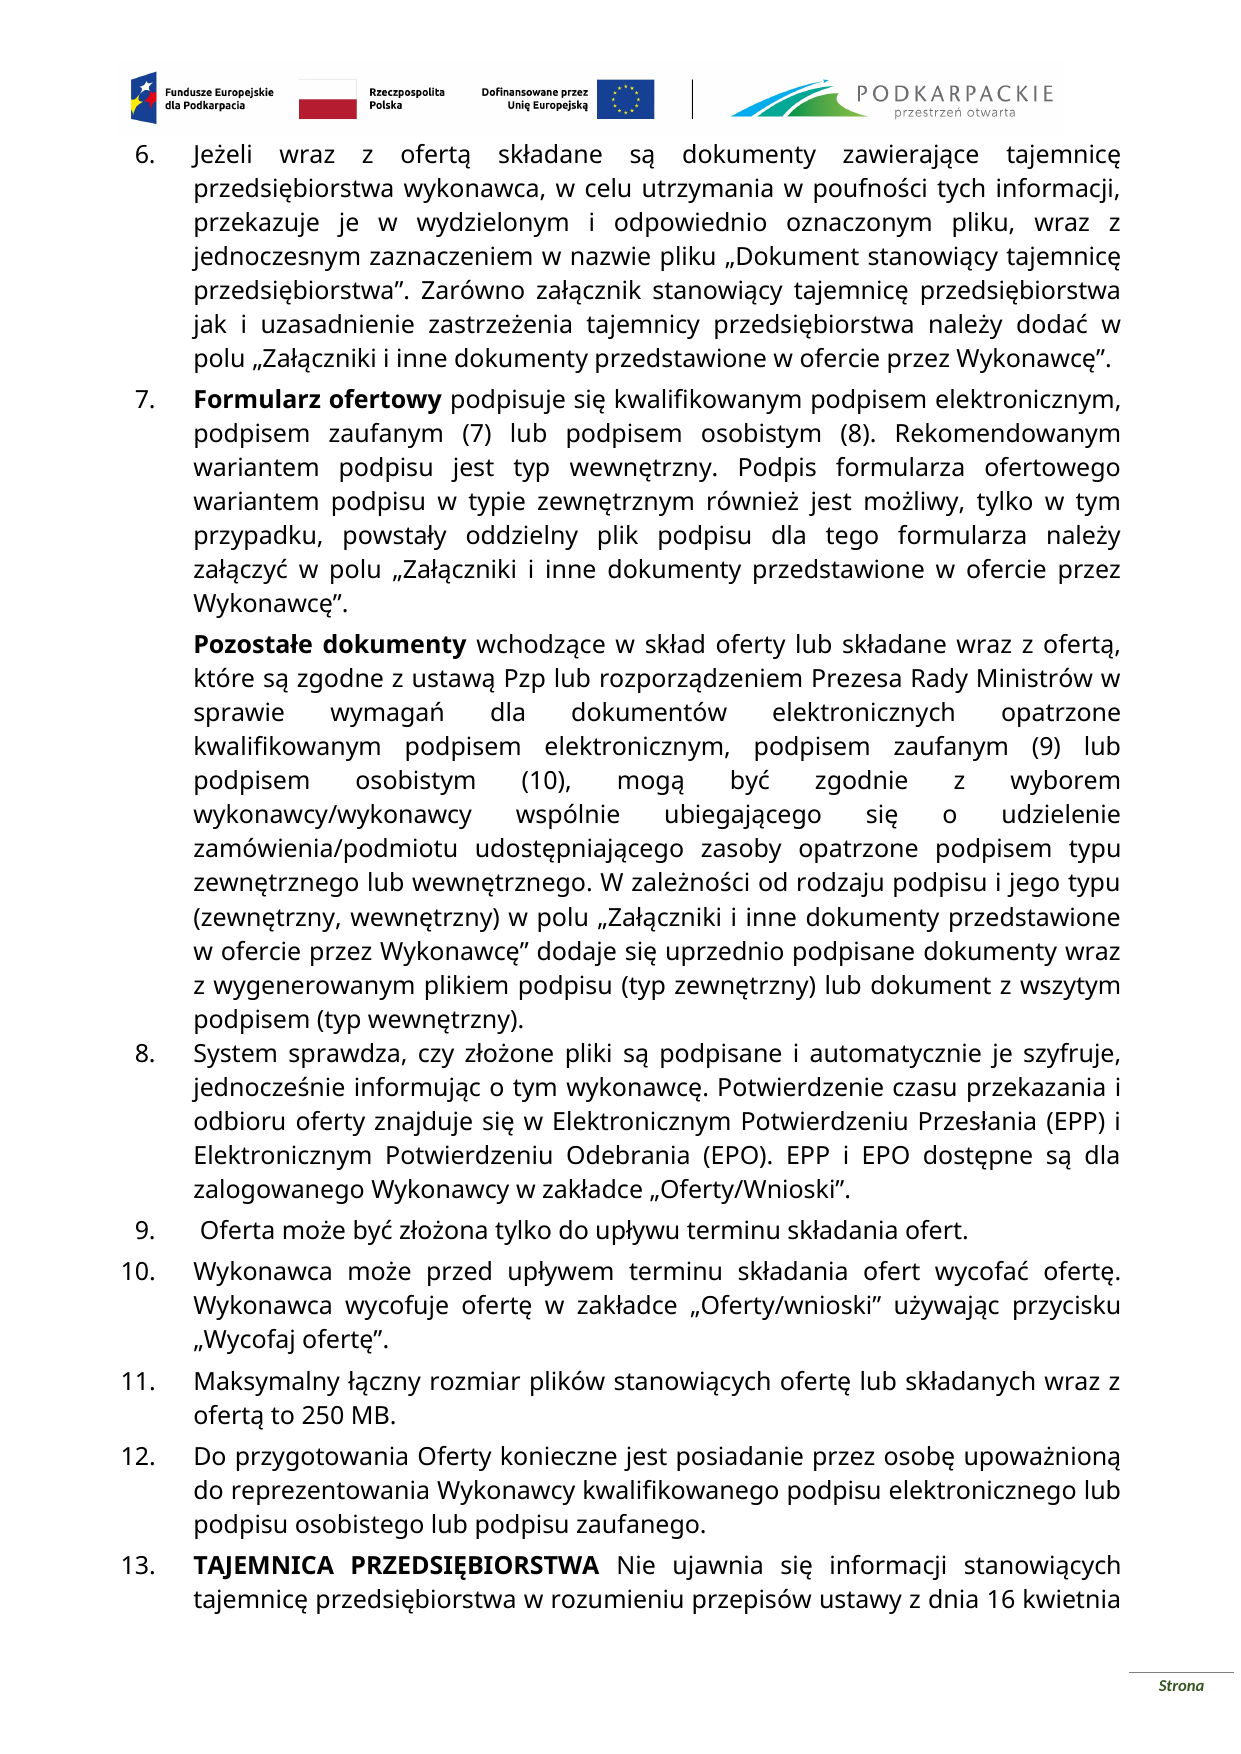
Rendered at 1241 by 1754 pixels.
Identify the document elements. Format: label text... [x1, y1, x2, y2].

list Formularz ofertowy podpisuje się kwalifikowanym podpisem elektronicznym, podpisem zaufanym (7) lub podpisem osobistym (8). Rekomendowanym wariantem podpisu jest typ wewnętrzny. Podpis formularza ofertowego wariantem podpisu w typie zewnętrznym również jest możliwy, tylko w tym przypadku, powstały oddzielny plik podpisu dla tego formularza należy załączyć w polu „Załączniki i inne dokumenty przedstawione w ofercie przez Wykonawcę”. [156, 381, 1122, 620]
list Jeżeli wraz z ofertą składane są dokumenty zawierające tajemnicę przedsiębiorstwa wykonawca, w celu utrzymania w poufności tych informacji, przekazuje je w wydzielonym i odpowiednio oznaczonym pliku, wraz z jednoczesnym zaznaczeniem w nazwie pliku „Dokument stanowiący tajemnicę przedsiębiorstwa”. Zarówno załącznik stanowiący tajemnicę przedsiębiorstwa jak i uzasadnienie zastrzeżenia tajemnicy przedsiębiorstwa należy dodać w polu „Załączniki i inne dokumenty przedstawione w ofercie przez Wykonawcę”. [156, 136, 1122, 375]
list Do przygotowania Oferty konieczne jest posiadanie przez osobę upoważnioną do reprezentowania Wykonawcy kwalifikowanego podpisu elektronicznego lub podpisu osobistego lub podpisu zaufanego. [156, 1438, 1122, 1541]
picture [118, 59, 1063, 137]
text Pozostałe dokumenty wchodzące w skład oferty lub składane wraz z ofertą, które są zgodne z ustawą Pzp lub rozporządzeniem Prezesa Rady Ministrów w sprawie wymagań dla dokumentów elektronicznych opatrzone kwalifikowanym podpisem elektronicznym, podpisem zaufanym (9) lub podpisem osobistym (10), mogą być zgodnie z wyborem wykonawcy/wykonawcy wspólnie ubiegającego się o udzielenie zamówienia/podmiotu udostępniającego zasoby opatrzone podpisem typu zewnętrznego lub wewnętrznego. W zależności od rodzaju podpisu i jego typu (zewnętrzny, wewnętrzny) w polu „Załączniki i inne dokumenty przedstawione w ofercie przez Wykonawcę” dodaje się uprzednio podpisane dokumenty wraz z wygenerowanym plikiem podpisu (typ zewnętrzny) lub dokument z wszytym podpisem (typ wewnętrzny). [193, 627, 1122, 1035]
list System sprawdza, czy złożone pliki są podpisane i automatycznie je szyfruje, jednocześnie informując o tym wykonawcę. Potwierdzenie czasu przekazania i odbioru oferty znajduje się w Elektronicznym Potwierdzeniu Przesłania (EPP) i Elektronicznym Potwierdzeniu Odebrania (EPO). EPP i EPO dostępne są dla zalogowanego Wykonawcy w zakładce „Oferty/Wnioski”. [156, 1035, 1122, 1206]
list Oferta może być złożona tylko do upływu terminu składania ofert. [156, 1213, 1122, 1247]
list Wykonawca może przed upływem terminu składania ofert wycofać ofertę. Wykonawca wycofuje ofertę w zakładce „Oferty/wnioski” używając przycisku „Wycofaj ofertę”. [156, 1254, 1122, 1356]
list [156, 1548, 1122, 1616]
list Maksymalny łączny rozmiar plików stanowiących ofertę lub składanych wraz z ofertą to 250 MB. [156, 1363, 1122, 1431]
